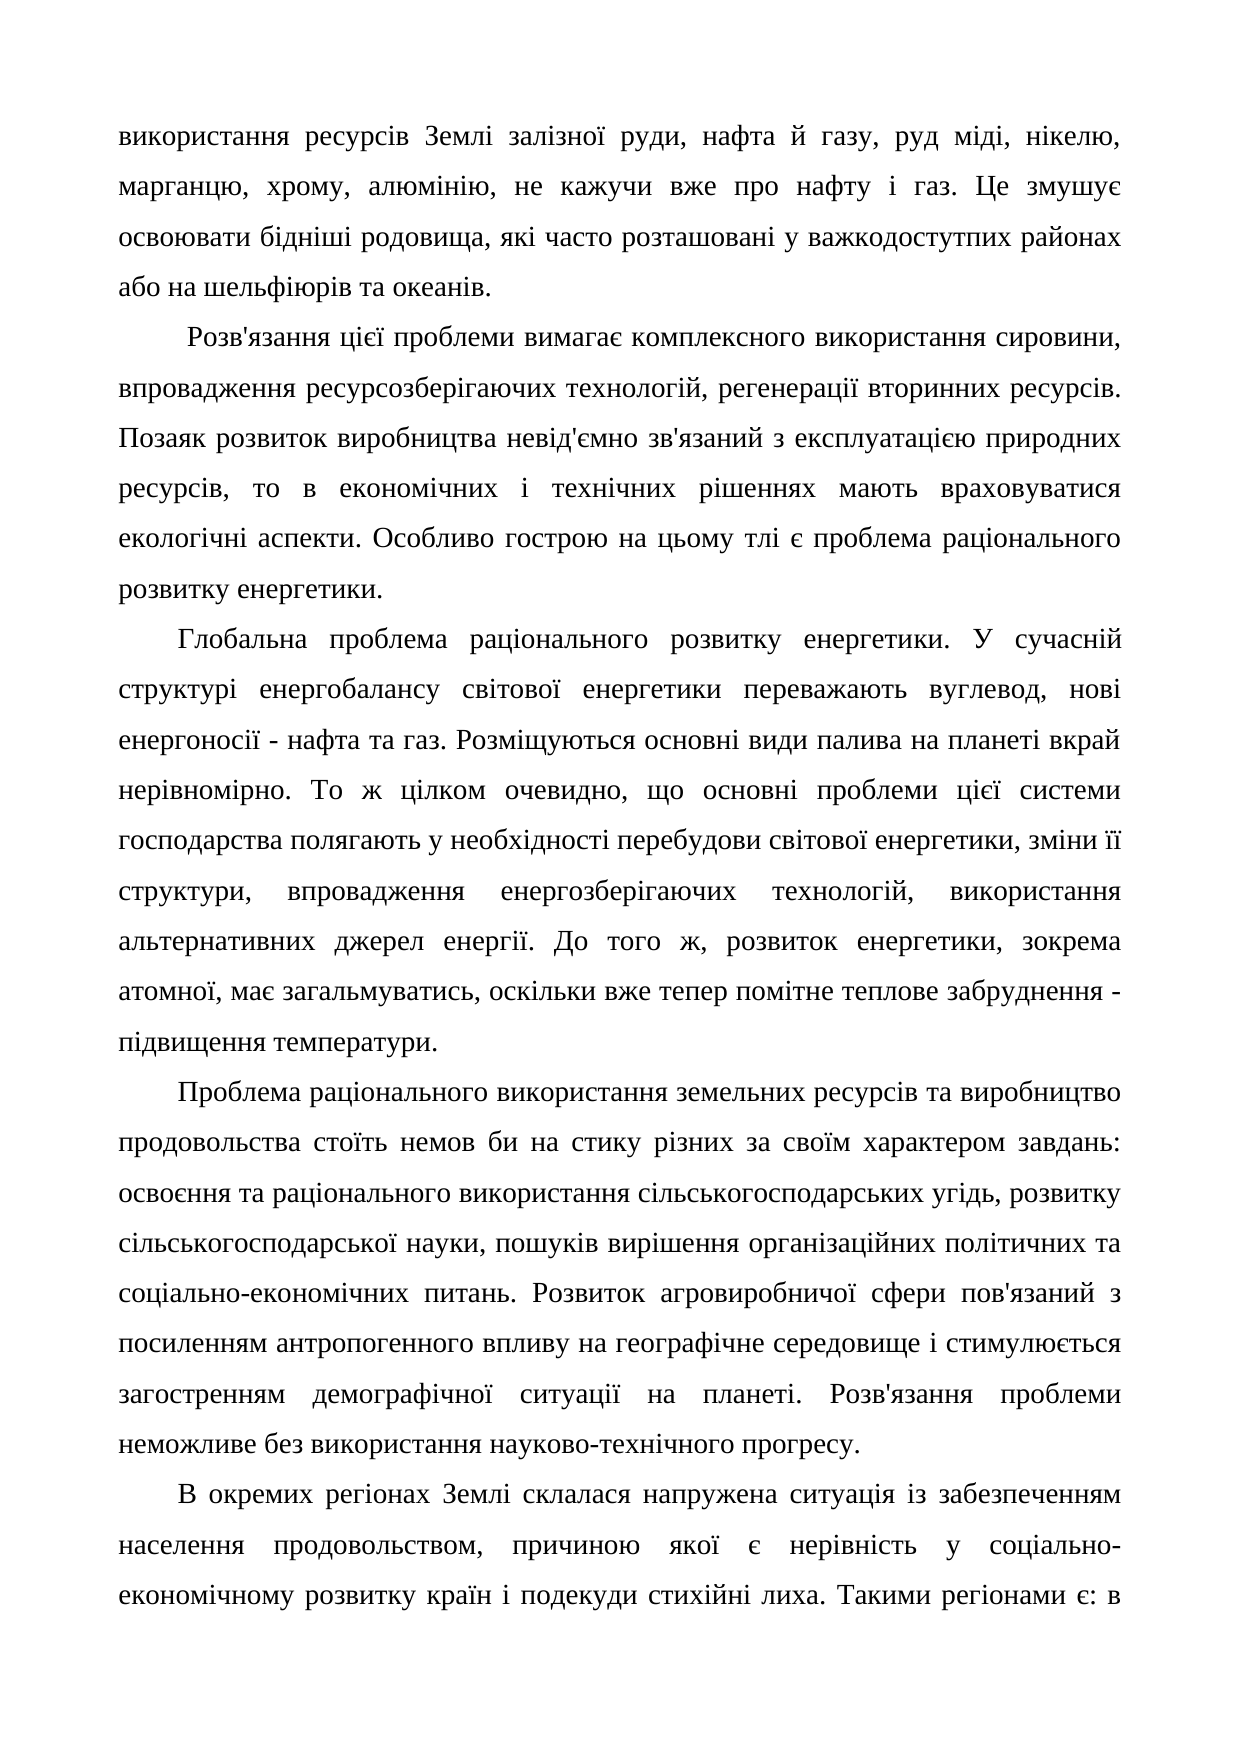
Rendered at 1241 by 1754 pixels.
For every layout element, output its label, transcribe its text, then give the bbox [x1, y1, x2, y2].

text Розв'язання цієї проблеми вимагає комплексного використання сировини, впровадження ресурсозберігаючих технологій, регенерації вторинних ресурсів. Позаяк розвиток виробництва невід'ємно зв'язаний з експлуатацією природних ресурсів, то в економічних і технічних рішеннях мають враховуватися екологічні аспекти. Особливо гострою на цьому тлі є проблема раціонального розвитку енергетики. [118, 319, 1122, 604]
text Проблема раціонального використання земельних ресурсів та виробництво продовольства стоїть немов би на стику різних за своїм характером завдань: освоєння та раціонального використання сільськогосподарських угідь, розвитку сільськогосподарської науки, пошуків вирішення організаційних політичних та соціально-економічних питань. Розвиток агровиробничої сфери пов'язаний з посиленням антропогенного впливу на географічне середовище і стимулюється загостренням демографічної ситуації на планеті. Розв'язання проблеми неможливе без використання науково-технічного прогресу. [118, 1074, 1122, 1460]
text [118, 1477, 1122, 1611]
text Глобальна проблема раціонального розвитку енергетики. У сучасній структурі енергобалансу світової енергетики переважають вуглевод, нові енергоносії - нафта та газ. Розміщуються основні види палива на планеті вкрай нерівномірно. То ж цілком очевидно, що основні проблеми цієї системи господарства полягають у необхідності перебудови світової енергетики, зміни її структури, впровадження енергозберігаючих технологій, використання альтернативних джерел енергії. До того ж, розвиток енергетики, зокрема атомної, має загальмуватись, оскільки вже тепер помітне теплове забруднення - підвищення температури. [118, 621, 1122, 1057]
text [118, 118, 1122, 303]
